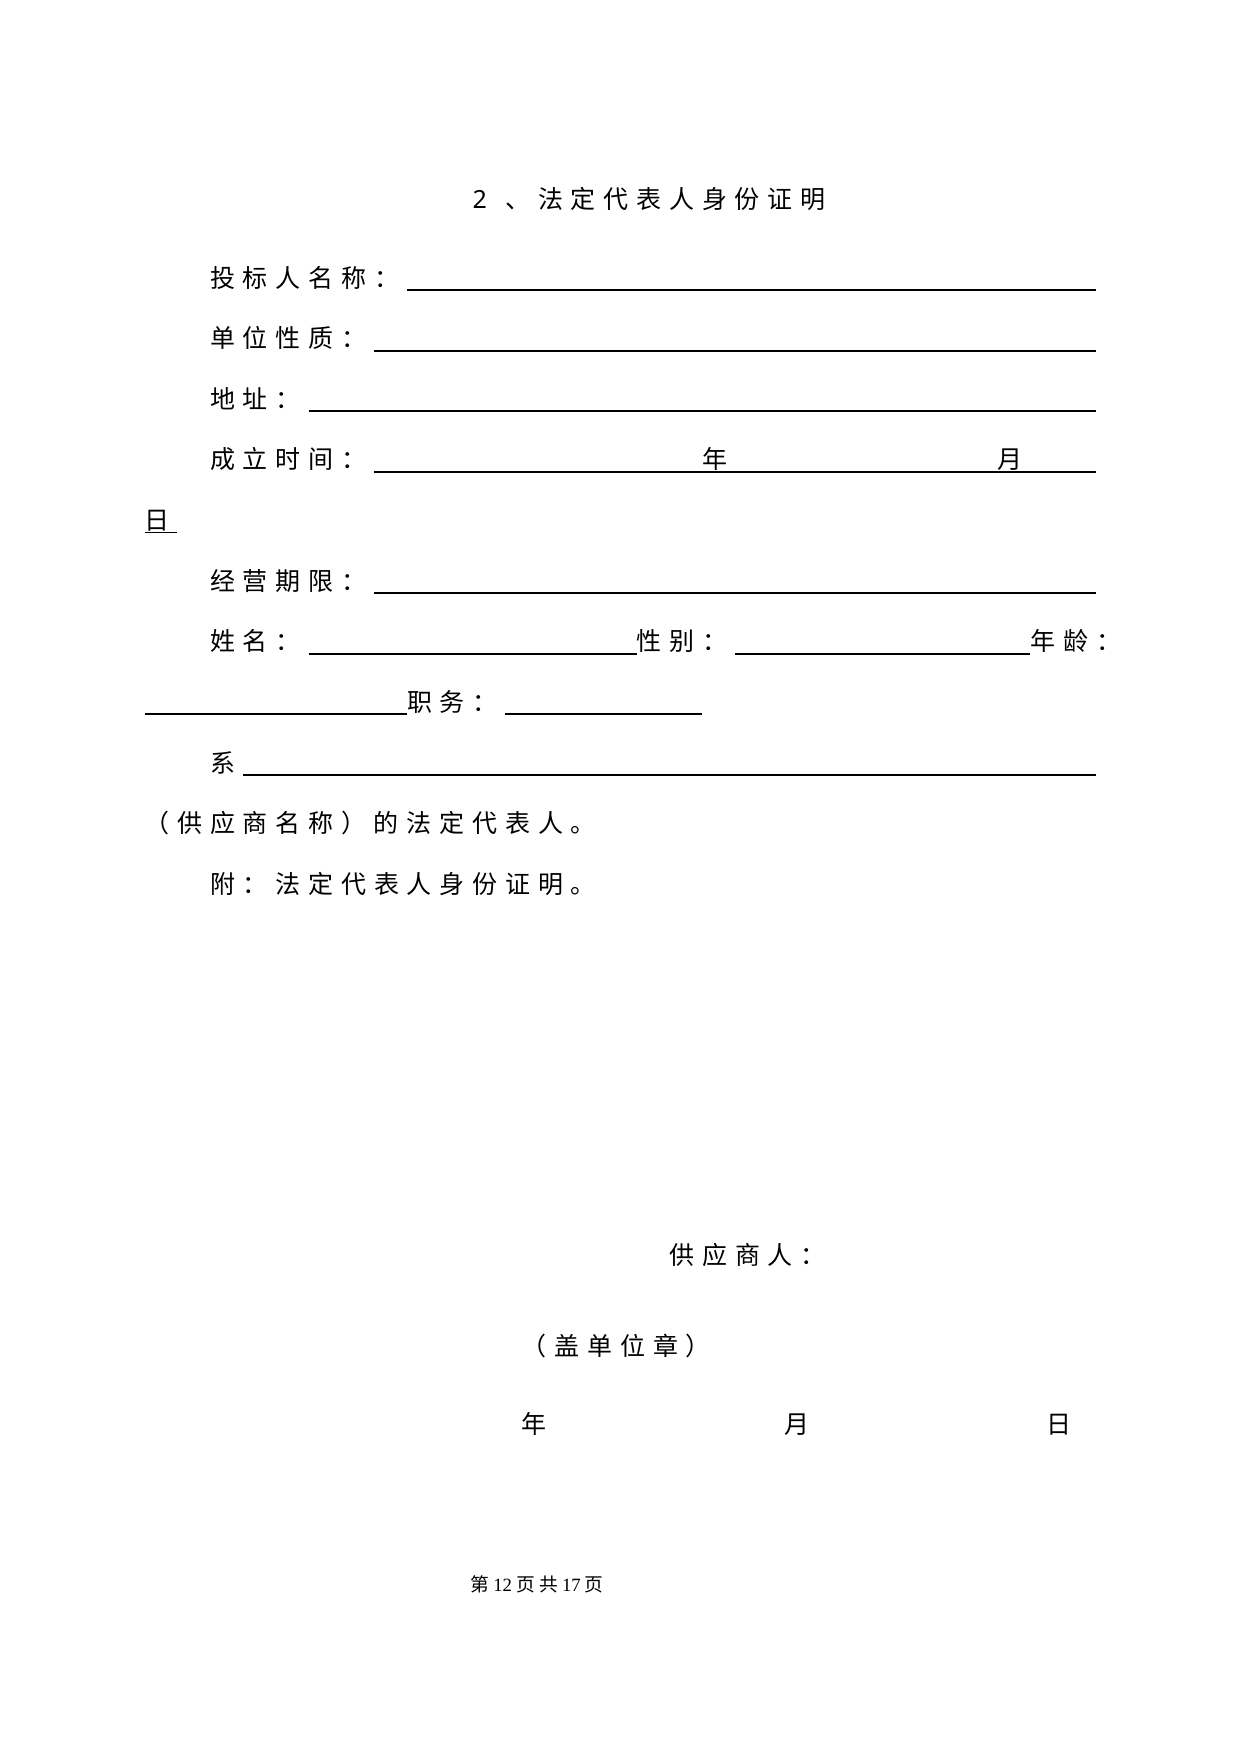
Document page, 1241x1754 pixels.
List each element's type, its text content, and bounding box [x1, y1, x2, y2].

text 经营期限： [144, 549, 1096, 609]
text 地址： [144, 367, 1096, 428]
text 供应商人： （盖单位章） [144, 1223, 1096, 1375]
text 2、法定代表人身份证明 [144, 167, 1096, 228]
text 单位性质： [144, 306, 1096, 367]
text 投标人名称： [144, 246, 1096, 306]
text 附：法定代表人身份证明。 [144, 852, 1096, 913]
text 成立时间： 年 月 日 [144, 428, 1096, 549]
text 年 月 日 [144, 1393, 1096, 1453]
text 姓名： 性别： 年龄： 职务： [144, 609, 1096, 731]
text 系 （供应商名称）的法定代表人。 [144, 731, 1096, 852]
